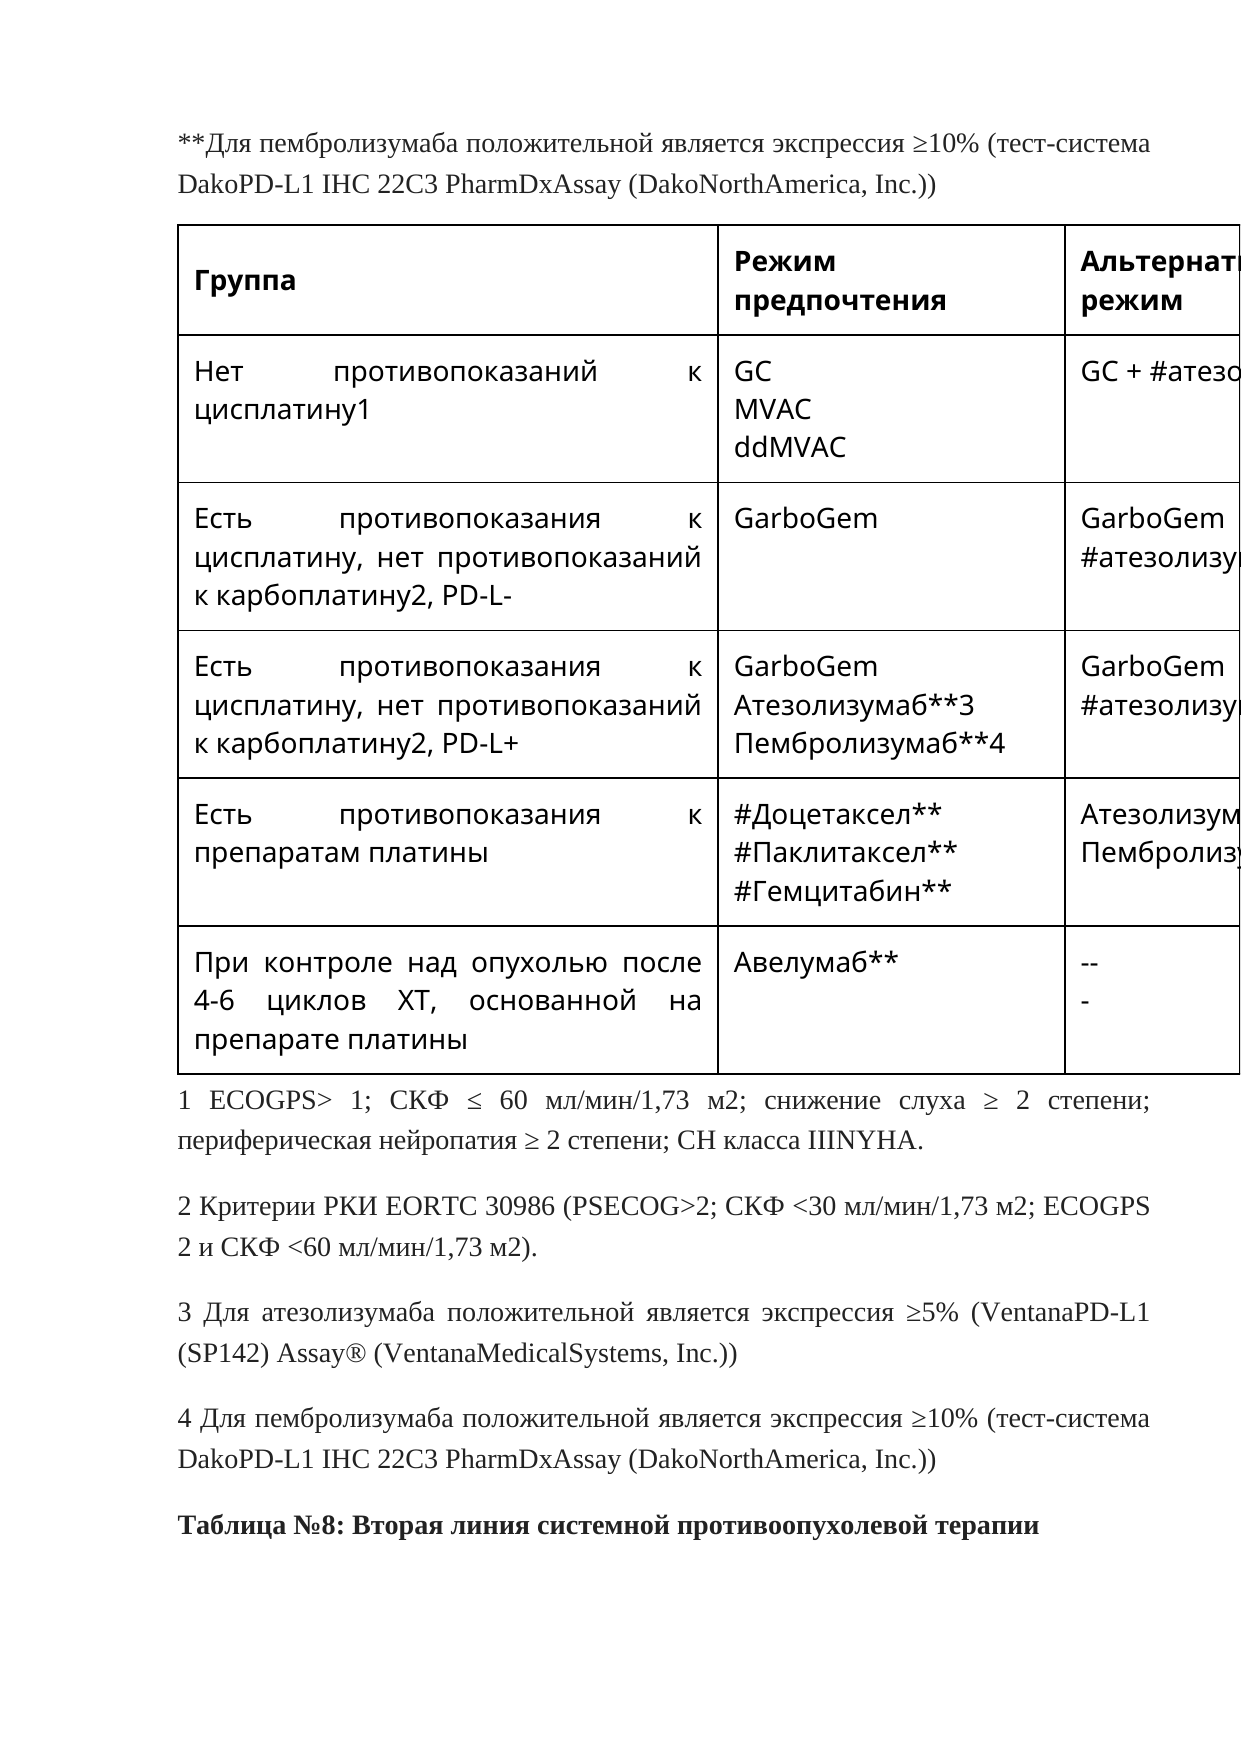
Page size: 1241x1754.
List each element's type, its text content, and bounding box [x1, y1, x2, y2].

table_cell GarboGem [719, 483, 1064, 629]
table_cell Есть противопоказания к цисплатину, нет противопоказаний к карбоплатину2, PD-L+ [179, 631, 717, 777]
table_cell Есть противопоказания к цисплатину, нет противопоказаний к карбоплатину2, PD-L- [179, 483, 717, 629]
table_cell #Доцетаксел** #Паклитаксел** #Гемцитабин** [719, 779, 1064, 925]
text 2 Критерии РКИ EORTC 30986 (PSECOG>2; СКФ <30 мл/мин/1,73 м2; ECOGPS 2 и СКФ <60 мл/мин/1,73 м2). [177, 1181, 1152, 1262]
text 4 Для пембролизумаба положительной является экспрессия ≥10% (тест-система DakoPD-L1 IHC 22C3 PharmDxAssay (DakoNorthAmerica, Inc.)) [177, 1393, 1152, 1474]
table_cell Атезолизумаб** Пембролизумаб** [1066, 779, 1239, 925]
table_header Режим предпочтения [719, 226, 1064, 334]
table_cell GarboGem + #атезолизумаб** [1066, 483, 1239, 629]
table_header Группа [179, 226, 717, 334]
table_cell Авелумаб** [719, 927, 1064, 1073]
text 1 ECOGPS> 1; CКФ ≤ 60 мл/мин/1,73 м2; снижение слуха ≥ 2 степени; периферическая нейропатия ≥ 2 степени; СН класса IIINYHA. [177, 1075, 1152, 1156]
table_cell При контроле над опухолью после 4-6 циклов ХТ, основанной на препарате платины [179, 927, 717, 1073]
table_cell GarboGem Атезолизумаб**3 Пембролизумаб**4 [719, 631, 1064, 777]
table_cell Нет противопоказаний к цисплатину1 [179, 336, 717, 482]
text 3 Для атезолизумаба положительной является экспрессия ≥5% (VentanaPD-L1 (SP142) Assay® (VentanaMedicalSystems, Inc.)) [177, 1287, 1152, 1368]
text **Для пембролизумаба положительной является экспрессия ≥10% (тест-система DakoPD-L1 IHC 22C3 PharmDxAssay (DakoNorthAmerica, Inc.)) [177, 118, 1152, 199]
text Таблица №8: Вторая линия системной противоопухолевой терапии [177, 1499, 1152, 1540]
table_cell GC + #атезолизумаб** [1066, 336, 1239, 482]
table_cell -- - [1066, 927, 1239, 1073]
table_cell GC MVAC ddMVAC [719, 336, 1064, 482]
table_cell GarboGem + #атезолизумаб** [1066, 631, 1239, 777]
table_cell Есть противопоказания к препаратам платины [179, 779, 717, 925]
table_header Альтернативный режим [1066, 226, 1239, 334]
